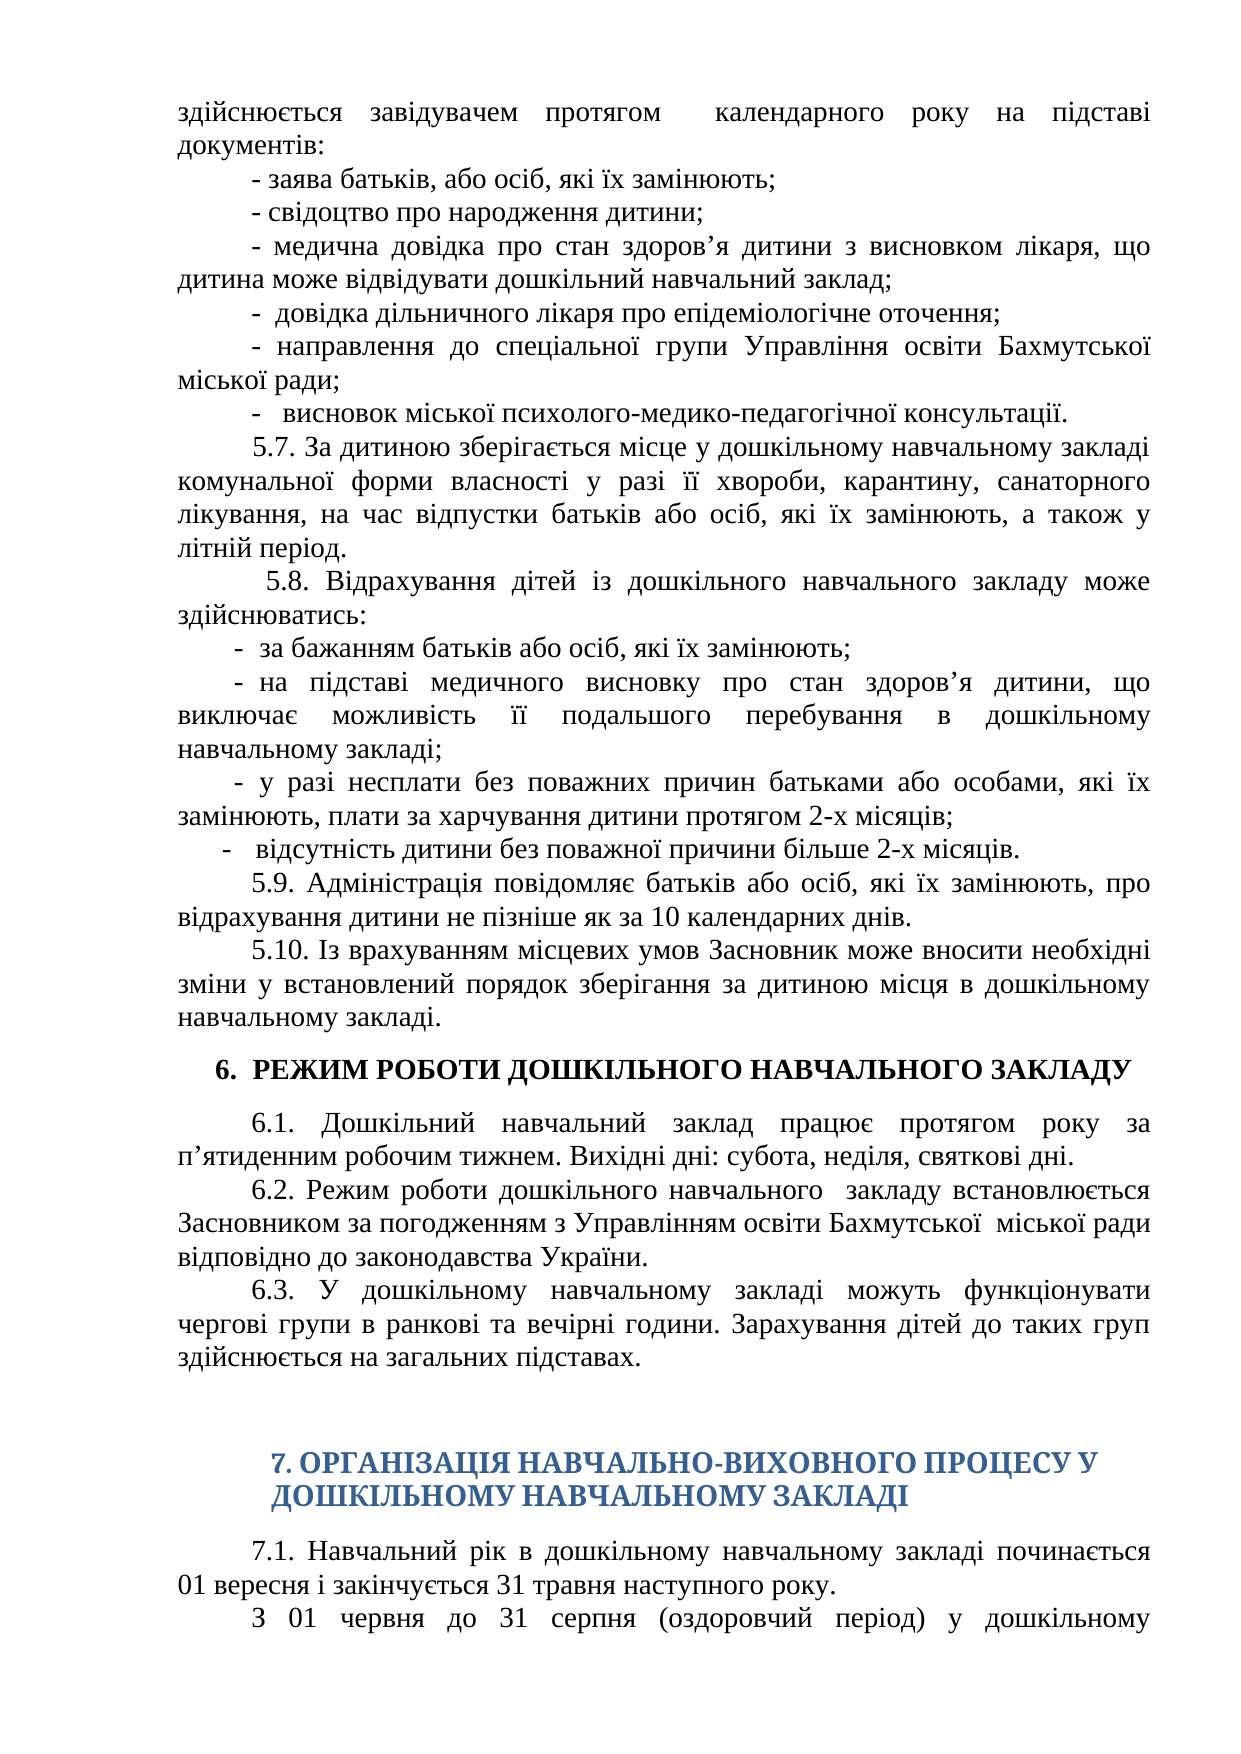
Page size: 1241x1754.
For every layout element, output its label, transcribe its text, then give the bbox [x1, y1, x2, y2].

text - висновок міської психолого-медико-педагогічної консультації. [177, 396, 1152, 429]
text 5.7. За дитиною зберігається місце у дошкільному навчальному закладі комунальної форми власності у разі її хвороби, карантину, санаторного лікування, на час відпустки батьків або осіб, які їх замінюють, а також у літній період. [177, 429, 1152, 563]
list РЕЖИМ РОБОТИ ДОШКІЛЬНОГО НАВЧАЛЬНОГО ЗАКЛАДУ [196, 1052, 1152, 1086]
text 5.8. Відрахування дітей із дошкільного навчального закладу може здійснюватись: [177, 563, 1152, 630]
text - медична довідка про стан здоров’я дитини з висновком лікаря, що дитина може відвідувати дошкільний навчальний заклад; [177, 228, 1152, 295]
text 6.3. У дошкільному навчальному закладі можуть функціонувати чергові групи в ранкові та вечірні години. Зарахування дітей до таких груп здійснюється на загальних підставах. [177, 1272, 1152, 1373]
list у разі несплати без поважних причин батьками або особами, які їх замінюють, плати за харчування дитини протягом 2-х місяців; [177, 764, 1152, 832]
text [177, 1600, 1152, 1634]
list відсутність дитини без поважної причини більше 2-х місяців. [222, 832, 1152, 865]
text - довідка дільничного лікаря про епідеміологічне оточення; [177, 295, 1152, 328]
text 5.9. Адміністрація повідомляє батьків або осіб, які їх замінюють, про відрахування дитини не пізніше як за 10 календарних днів. [177, 865, 1152, 932]
text - заява батьків, або осіб, які їх замінюють; [177, 161, 1152, 194]
text 6.2. Режим роботи дошкільного навчального закладу встановлюється Засновником за погодженням з Управлінням освіти Бахмутської міської ради відповідно до законодавства України. [177, 1172, 1152, 1272]
text - свідоцтво про народження дитини; [177, 194, 1152, 228]
text 7.1. Навчальний рік в дошкільному навчальному закладі починається 01 вересня і закінчується 31 травня наступного року. [177, 1533, 1152, 1600]
text - направлення до спеціальної групи Управління освіти Бахмутської міської ради; [177, 328, 1152, 396]
text 6.1. Дошкільний навчальний заклад працює протягом року за п’ятиденним робочим тижнем. Вихідні дні: субота, неділя, святкові дні. [177, 1105, 1152, 1172]
text 5.10. Із врахуванням місцевих умов Засновник може вносити необхідні зміни у встановлений порядок зберігання за дитиною місця в дошкільному навчальному закладі. [177, 932, 1152, 1033]
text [177, 94, 1152, 161]
list на підставі медичного висновку про стан здоров’я дитини, що виключає можливість її подальшого перебування в дошкільному навчальному закладі; [177, 664, 1152, 764]
list за бажанням батьків або осіб, які їх замінюють; [177, 630, 1152, 664]
subtitle 7. ОРГАНІЗАЦІЯ НАВЧАЛЬНО-ВИХОВНОГО ПРОЦЕСУ У ДОШКІЛЬНОМУ НАВЧАЛЬНОМУ ЗАКЛАДІ [271, 1447, 1152, 1514]
